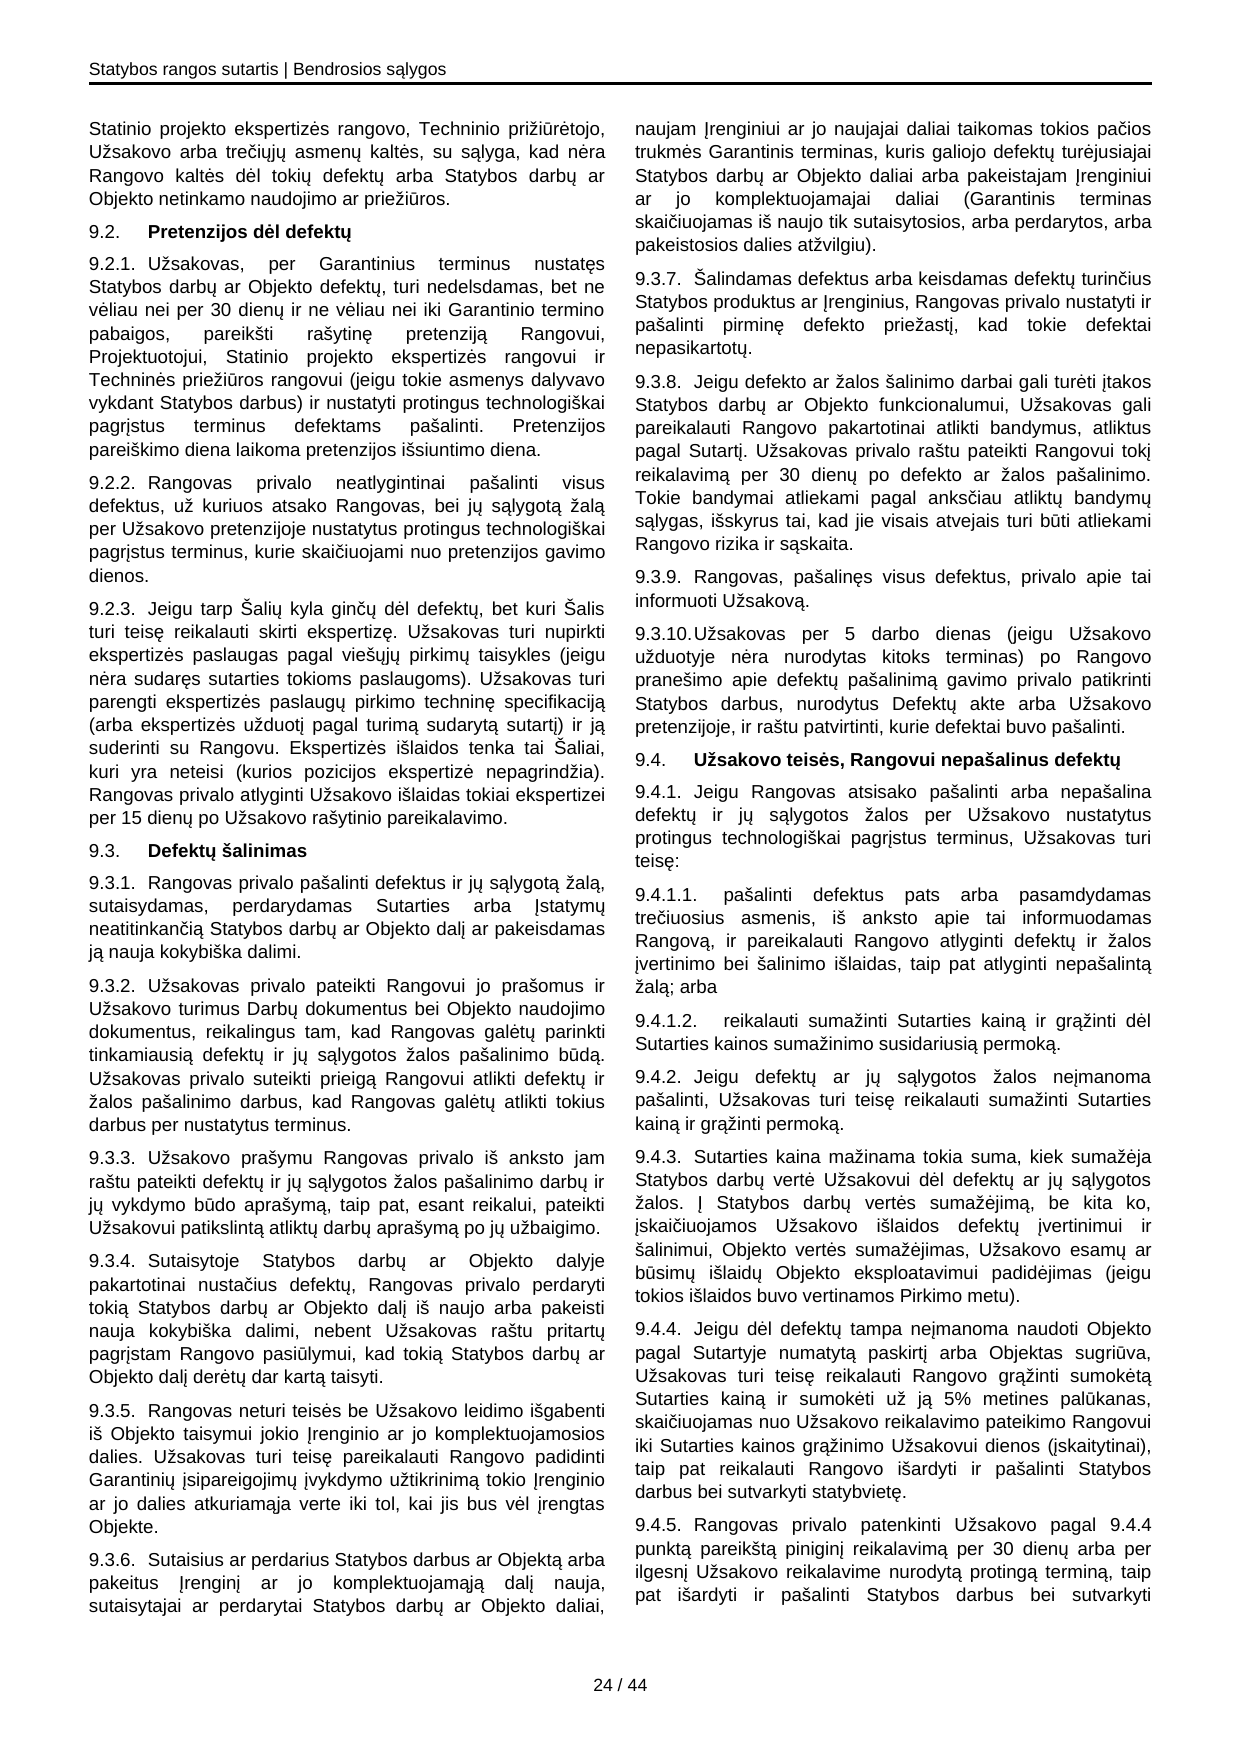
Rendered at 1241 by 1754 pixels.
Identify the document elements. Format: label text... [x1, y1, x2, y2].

list Užsakovas privalo pateikti Rangovui jo prašomus ir Užsakovo turimus Darbų dokumentus bei Objekto naudojimo dokumentus, reikalingus tam, kad Rangovas galėtų parinkti tinkamiausią defektų ir jų sąlygotos žalos pašalinimo būdą. Užsakovas privalo suteikti prieigą Rangovui atlikti defektų ir žalos pašalinimo darbus, kad Rangovas galėtų atlikti tokius darbus per nustatytus terminus. [89, 974, 605, 1136]
list Užsakovas per 5 darbo dienas (jeigu Užsakovo užduotyje nėra nurodytas kitoks terminas) po Rangovo pranešimo apie defektų pašalinimą gavimo privalo patikrinti Statybos darbus, nurodytus Defektų akte arba Užsakovo pretenzijoje, ir raštu patvirtinti, kurie defektai buvo pašalinti. [635, 623, 1152, 737]
list Jeigu tarp Šalių kyla ginčų dėl defektų, bet kuri Šalis turi teisę reikalauti skirti ekspertizę. Užsakovas turi nupirkti ekspertizės paslaugas pagal viešųjų pirkimų taisykles (jeigu nėra sudaręs sutarties tokioms paslaugoms). Užsakovas turi parengti ekspertizės paslaugų pirkimo techninę specifikaciją (arba ekspertizės užduotį pagal turimą sudarytą sutartį) ir ją suderinti su Rangovu. Ekspertizės išlaidos tenka tai Šaliai, kuri yra neteisi (kurios pozicijos ekspertizė nepagrindžia). Rangovas privalo atlyginti Užsakovo išlaidas tokiai ekspertizei per 15 dienų po Užsakovo rašytinio pareikalavimo. [89, 598, 605, 828]
list Jeigu defektų ar jų sąlygotos žalos neįmanoma pašalinti, Užsakovas turi teisę reikalauti sumažinti Sutarties kainą ir grąžinti permoką. [635, 1066, 1152, 1134]
list Sutaisius ar perdarius Statybos darbus ar Objektą arba pakeitus Įrenginį ar jo komplektuojamąją dalį nauja, sutaisytajai ar perdarytai Statybos darbų ar Objekto daliai, naujam Įrenginiui ar jo naujajai daliai taikomas tokios pačios trukmės Garantinis terminas, kuris galiojo defektų turėjusiajai Statybos darbų ar Objekto daliai arba pakeistajam Įrenginiui ar jo komplektuojamajai daliai (Garantinis terminas skaičiuojamas iš naujo tik sutaisytosios, arba perdarytos, arba pakeistosios dalies atžvilgiu). [89, 1549, 605, 1617]
subtitle Užsakovo teisės, Rangovui nepašalinus defektų [635, 749, 1152, 770]
list Sutarties kaina mažinama tokia suma, kiek sumažėja Statybos darbų vertė Užsakovui dėl defektų ar jų sąlygotos žalos. Į Statybos darbų vertės sumažėjimą, be kita ko, įskaičiuojamos Užsakovo išlaidos defektų įvertinimui ir šalinimui, Objekto vertės sumažėjimas, Užsakovo esamų ar būsimų išlaidų Objekto eksploatavimui padidėjimas (jeigu tokios išlaidos buvo vertinamos Pirkimo metu). [635, 1146, 1152, 1307]
list Užsakovas, per Garantinius terminus nustatęs Statybos darbų ar Objekto defektų, turi nedelsdamas, bet ne vėliau nei per 30 dienų ir ne vėliau nei iki Garantinio termino pabaigos, pareikšti rašytinę pretenziją Rangovui, Projektuotojui, Statinio projekto ekspertizės rangovui ir Techninės priežiūros rangovui (jeigu tokie asmenys dalyvavo vykdant Statybos darbus) ir nustatyti protingus technologiškai pagrįstus terminus defektams pašalinti. Pretenzijos pareiškimo diena laikoma pretenzijos išsiuntimo diena. [89, 253, 605, 460]
list Sutaisius ar perdarius Statybos darbus ar Objektą arba pakeitus Įrenginį ar jo komplektuojamąją dalį nauja, sutaisytajai ar perdarytai Statybos darbų ar Objekto daliai, naujam Įrenginiui ar jo naujajai daliai taikomas tokios pačios trukmės Garantinis terminas, kuris galiojo defektų turėjusiajai Statybos darbų ar Objekto daliai arba pakeistajam Įrenginiui ar jo komplektuojamajai daliai (Garantinis terminas skaičiuojamas iš naujo tik sutaisytosios, arba perdarytos, arba pakeistosios dalies atžvilgiu). [635, 118, 1152, 256]
subtitle Pretenzijos dėl defektų [89, 221, 605, 243]
list Užsakovo prašymu Rangovas privalo iš anksto jam raštu pateikti defektų ir jų sąlygotos žalos pašalinimo darbų ir jų vykdymo būdo aprašymą, taip pat, esant reikalui, pateikti Užsakovui patikslintą atliktų darbų aprašymą po jų užbaigimo. [89, 1147, 605, 1238]
list pašalinti defektus pats arba pasamdydamas trečiuosius asmenis, iš anksto apie tai informuodamas Rangovą, ir pareikalauti Rangovo atlyginti defektų ir žalos įvertinimo bei šalinimo išlaidas, taip pat atlyginti nepašalintą žalą; arba [635, 883, 1152, 998]
list Jeigu defekto ar žalos šalinimo darbai gali turėti įtakos Statybos darbų ar Objekto funkcionalumui, Užsakovas gali pareikalauti Rangovo pakartotinai atlikti bandymus, atliktus pagal Sutartį. Užsakovas privalo raštu pateikti Rangovui tokį reikalavimą per 30 dienų po defekto ar žalos pašalinimo. Tokie bandymai atliekami pagal anksčiau atliktų bandymų sąlygas, išskyrus tai, kad jie visais atvejais turi būti atliekami Rangovo rizika ir sąskaita. [635, 370, 1152, 554]
list Rangovas, pašalinęs visus defektus, privalo apie tai informuoti Užsakovą. [635, 566, 1152, 611]
list Rangovas neturi teisės be Užsakovo leidimo išgabenti iš Objekto taisymui jokio Įrenginio ar jo komplektuojamosios dalies. Užsakovas turi teisę pareikalauti Rangovo padidinti Garantinių įsipareigojimų įvykdymo užtikrinimą tokio Įrenginio ar jo dalies atkuriamąja verte iki tol, kai jis bus vėl įrengtas Objekte. [89, 1399, 605, 1537]
list Šalindamas defektus arba keisdamas defektų turinčius Statybos produktus ar Įrenginius, Rangovas privalo nustatyti ir pašalinti pirminę defekto priežastį, kad tokie defektai nepasikartotų. [635, 267, 1152, 359]
list Jeigu dėl defektų tampa neįmanoma naudoti Objekto pagal Sutartyje numatytą paskirtį arba Objektas sugriūva, Užsakovas turi teisę reikalauti Rangovo grąžinti sumokėtą Sutarties kainą ir sumokėti už ją 5% metines palūkanas, skaičiuojamas nuo Užsakovo reikalavimo pateikimo Rangovui iki Sutarties kainos grąžinimo Užsakovui dienos (įskaitytinai), taip pat reikalauti Rangovo išardyti ir pašalinti Statybos darbus bei sutvarkyti statybvietę. [635, 1318, 1152, 1502]
subtitle Defektų šalinimas [89, 840, 605, 862]
list Rangovas privalo neatlygintinai pašalinti visus defektus, už kuriuos atsako Rangovas, bei jų sąlygotą žalą per Užsakovo pretenzijoje nustatytus protingus technologiškai pagrįstus terminus, kurie skaičiuojami nuo pretenzijos gavimo dienos. [89, 472, 605, 586]
list Jeigu Rangovas atsisako pašalinti arba nepašalina defektų ir jų sąlygotos žalos per Užsakovo nustatytus protingus technologiškai pagrįstus terminus, Užsakovas turi teisę: [635, 780, 1152, 872]
list Sutaisytoje Statybos darbų ar Objekto dalyje pakartotinai nustačius defektų, Rangovas privalo perdaryti tokią Statybos darbų ar Objekto dalį iš naujo arba pakeisti nauja kokybiška dalimi, nebent Užsakovas raštu pritartų pagrįstam Rangovo pasiūlymui, kad tokią Statybos darbų ar Objekto dalį derėtų dar kartą taisyti. [89, 1250, 605, 1388]
list Rangovas privalo pašalinti defektus ir jų sąlygotą žalą, sutaisydamas, perdarydamas Sutarties arba Įstatymų neatitinkančią Statybos darbų ar Objekto dalį ar pakeisdamas ją nauja kokybiška dalimi. [89, 872, 605, 963]
list reikalauti sumažinti Sutarties kainą ir grąžinti dėl Sutarties kainos sumažinimo susidariusią permoką. [635, 1009, 1152, 1054]
